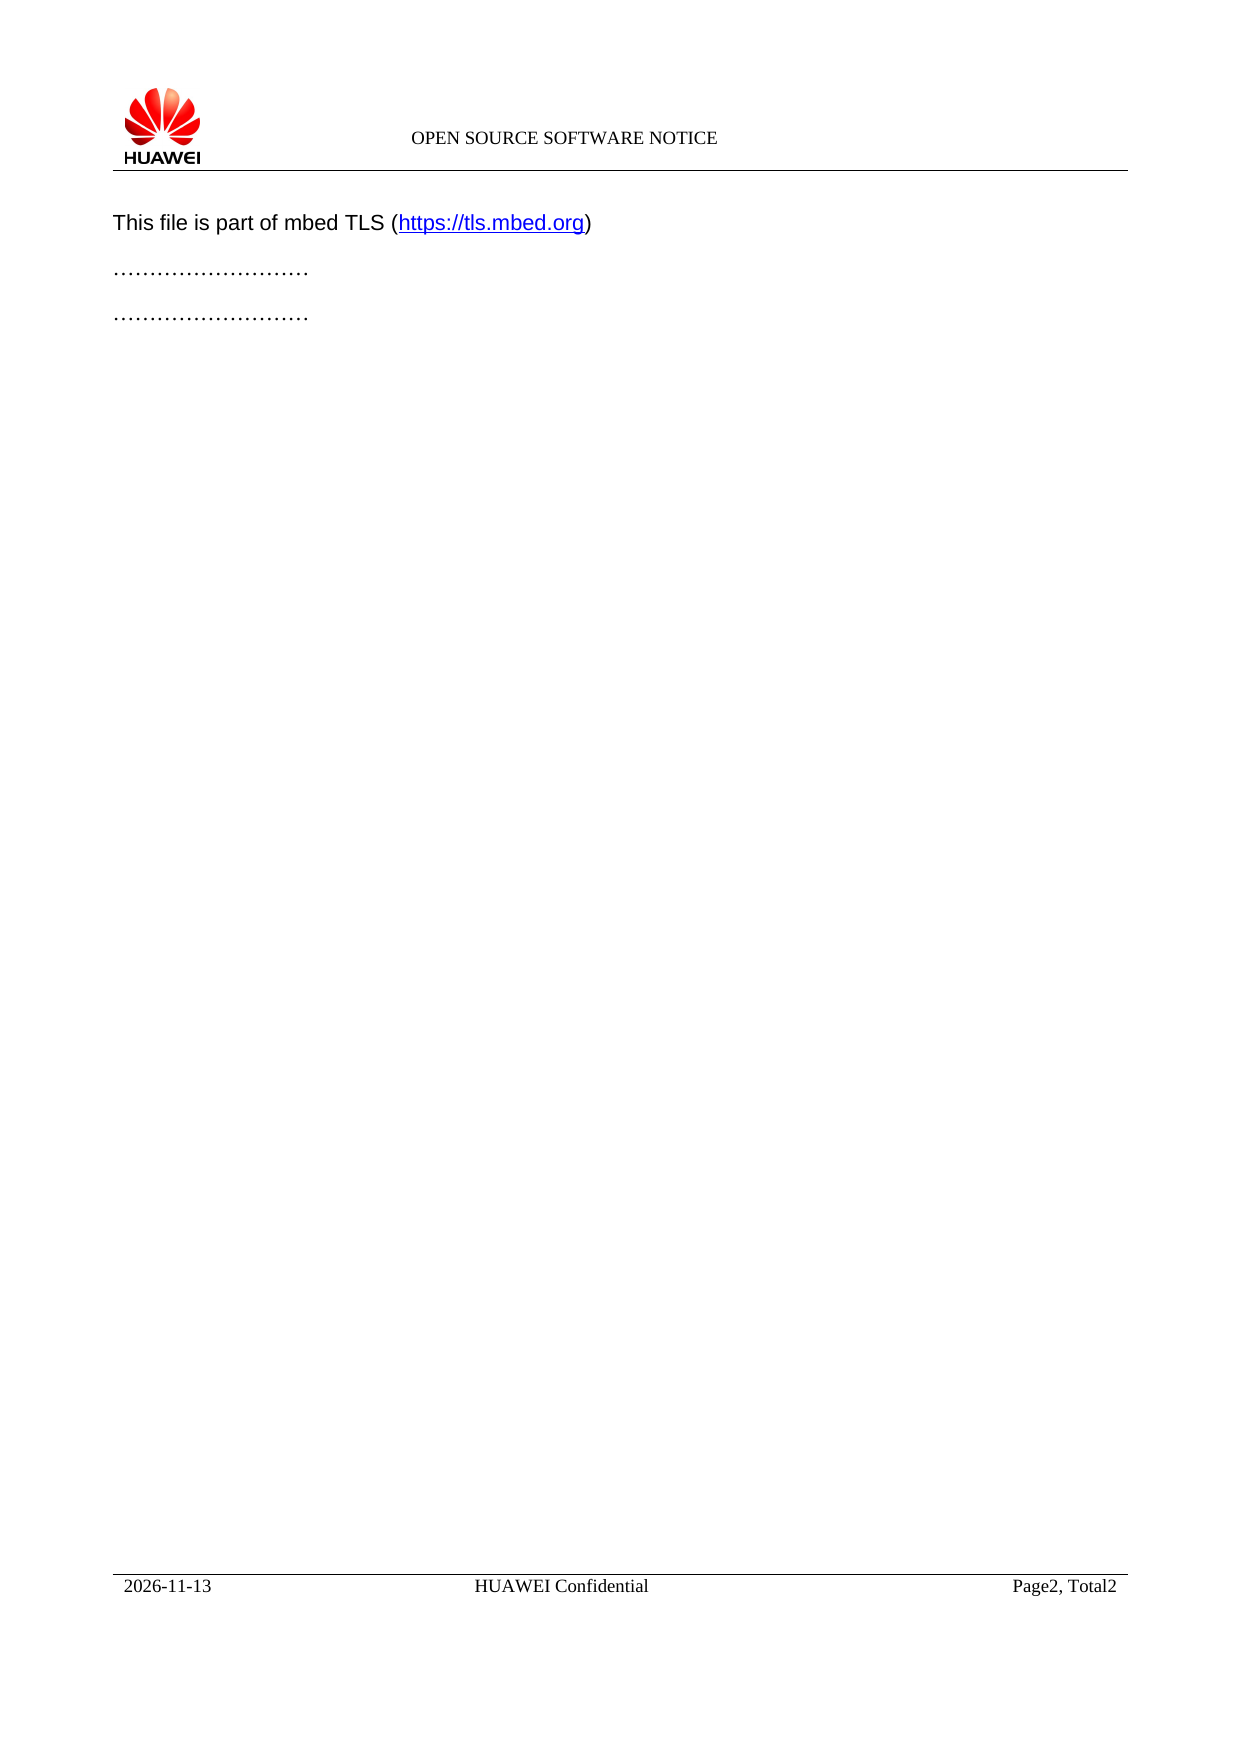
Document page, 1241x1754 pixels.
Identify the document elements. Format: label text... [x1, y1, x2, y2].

picture [125, 88, 200, 164]
text This file is part of mbed TLS (https://tls.mbed.org) [112, 206, 1128, 239]
text ……………………… [112, 251, 1128, 284]
text ……………………… [112, 297, 1128, 329]
